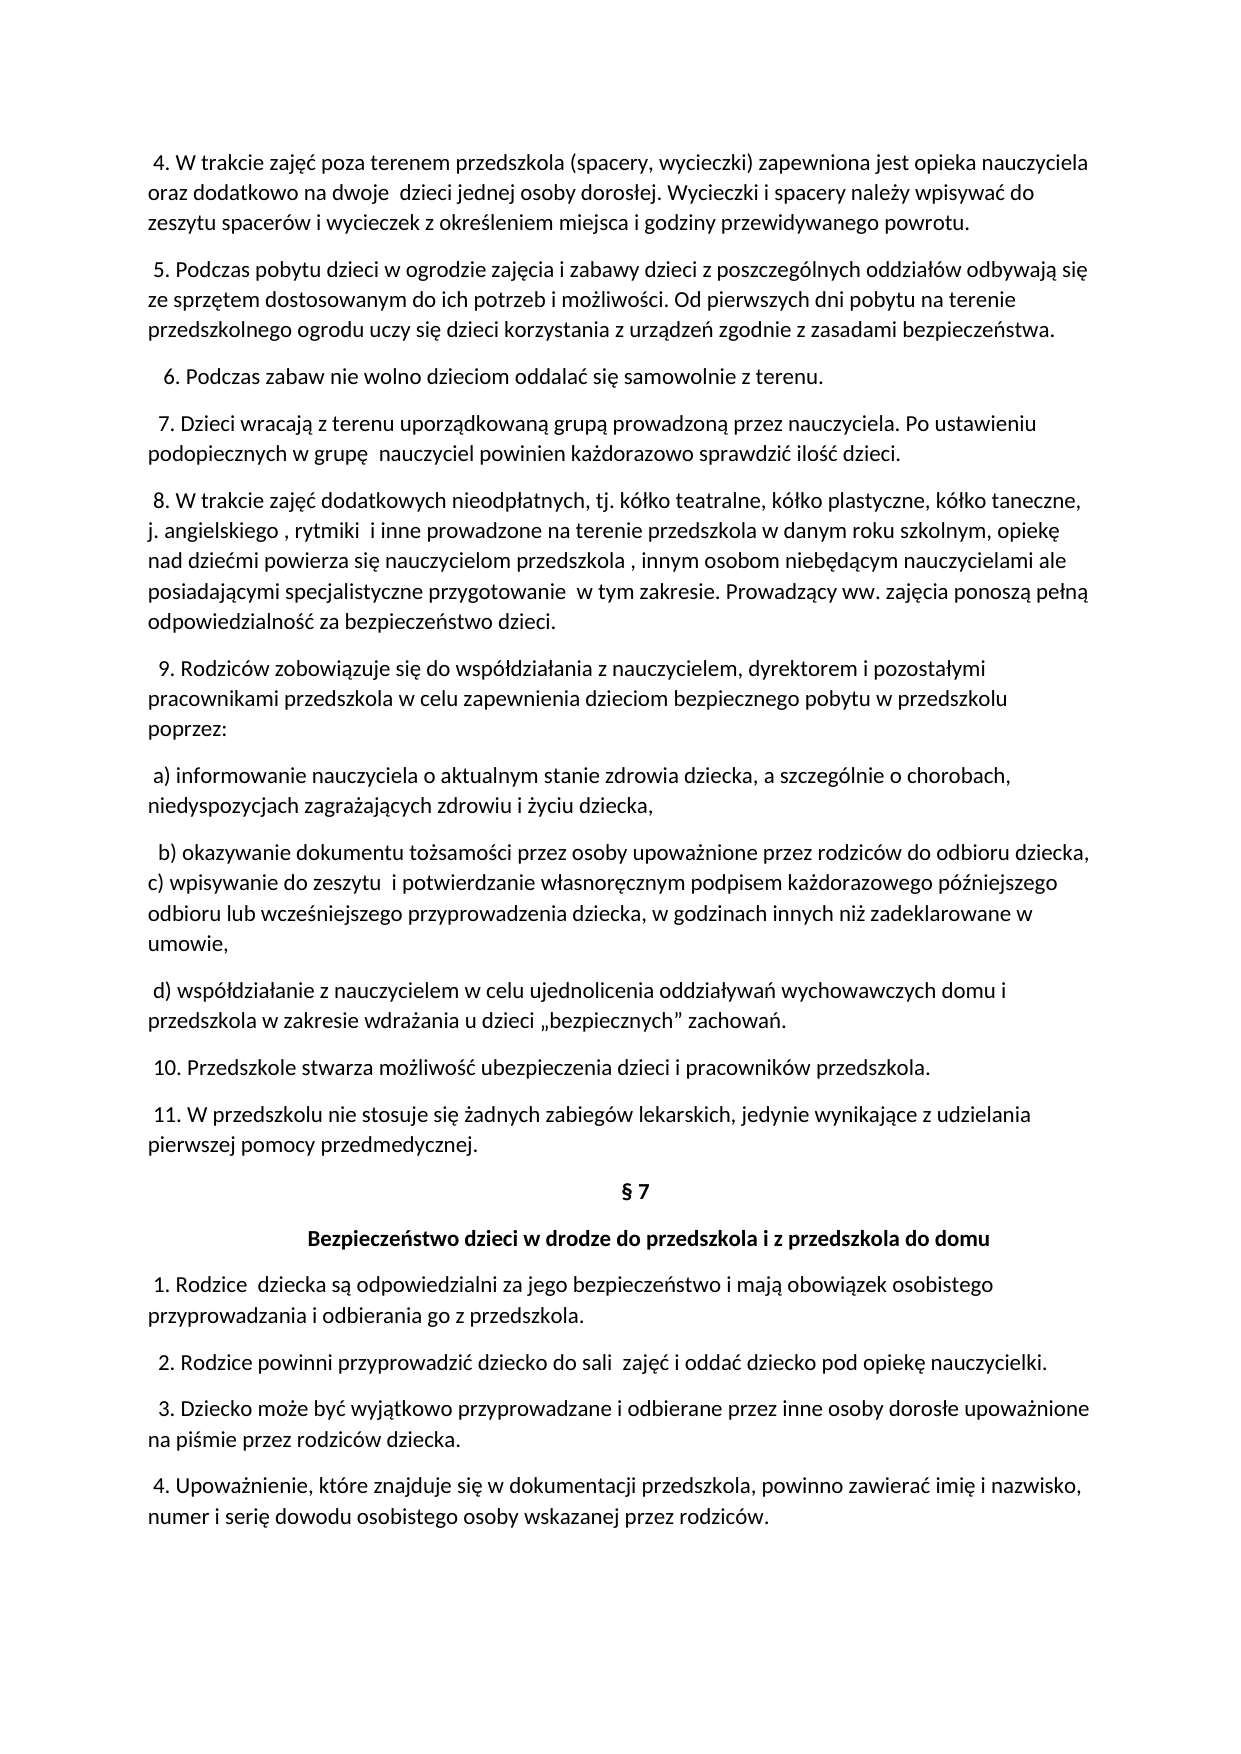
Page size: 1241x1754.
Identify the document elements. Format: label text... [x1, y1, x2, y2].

text § 7 [148, 1177, 1093, 1205]
text d) współdziałanie z nauczycielem w celu ujednolicenia oddziaływań wychowawczych domu i przedszkola w zakresie wdrażania u dzieci „bezpiecznych” zachowań. [148, 976, 1093, 1034]
text 11. W przedszkolu nie stosuje się żadnych zabiegów lekarskich, jedynie wynikające z udzielania pierwszej pomocy przedmedycznej. [148, 1100, 1093, 1158]
text Bezpieczeństwo dzieci w drodze do przedszkola i z przedszkola do domu [148, 1224, 1093, 1252]
text 4. W trakcie zajęć poza terenem przedszkola (spacery, wycieczki) zapewniona jest opieka nauczyciela oraz dodatkowo na dwoje dzieci jednej osoby dorosłej. Wycieczki i spacery należy wpisywać do zeszytu spacerów i wycieczek z określeniem miejsca i godziny przewidywanego powrotu. [148, 148, 1093, 236]
text 8. W trakcie zajęć dodatkowych nieodpłatnych, tj. kółko teatralne, kółko plastyczne, kółko taneczne, j. angielskiego , rytmiki i inne prowadzone na terenie przedszkola w danym roku szkolnym, opiekę nad dziećmi powierza się nauczycielom przedszkola , innym osobom niebędącym nauczycielami ale posiadającymi specjalistyczne przygotowanie w tym zakresie. Prowadzący ww. zajęcia ponoszą pełną odpowiedzialność za bezpieczeństwo dzieci. [148, 486, 1093, 635]
text 7. Dzieci wracają z terenu uporządkowaną grupą prowadzoną przez nauczyciela. Po ustawieniu podopiecznych w grupę nauczyciel powinien każdorazowo sprawdzić ilość dzieci. [148, 409, 1093, 467]
text b) okazywanie dokumentu tożsamości przez osoby upoważnione przez rodziców do odbioru dziecka, c) wpisywanie do zeszytu i potwierdzanie własnoręcznym podpisem każdorazowego późniejszego odbioru lub wcześniejszego przyprowadzenia dziecka, w godzinach innych niż zadeklarowane w umowie, [148, 838, 1093, 957]
text 1. Rodzice dziecka są odpowiedzialni za jego bezpieczeństwo i mają obowiązek osobistego przyprowadzania i odbierania go z przedszkola. [148, 1271, 1093, 1329]
text 4. Upoważnienie, które znajduje się w dokumentacji przedszkola, powinno zawierać imię i nazwisko, numer i serię dowodu osobistego osoby wskazanej przez rodziców. [148, 1472, 1093, 1530]
text 2. Rodzice powinni przyprowadzić dziecko do sali zajęć i oddać dziecko pod opiekę nauczycielki. [148, 1348, 1093, 1376]
text 9. Rodziców zobowiązuje się do współdziałania z nauczycielem, dyrektorem i pozostałymi pracownikami przedszkola w celu zapewnienia dzieciom bezpiecznego pobytu w przedszkolu poprzez: [148, 654, 1093, 742]
text a) informowanie nauczyciela o aktualnym stanie zdrowia dziecka, a szczególnie o chorobach, niedyspozycjach zagrażających zdrowiu i życiu dziecka, [148, 761, 1093, 819]
text 5. Podczas pobytu dzieci w ogrodzie zajęcia i zabawy dzieci z poszczególnych oddziałów odbywają się ze sprzętem dostosowanym do ich potrzeb i możliwości. Od pierwszych dni pobytu na terenie przedszkolnego ogrodu uczy się dzieci korzystania z urządzeń zgodnie z zasadami bezpieczeństwa. [148, 255, 1093, 343]
text 6. Podczas zabaw nie wolno dzieciom oddalać się samowolnie z terenu. [148, 362, 1093, 390]
text 10. Przedszkole stwarza możliwość ubezpieczenia dzieci i pracowników przedszkola. [148, 1053, 1093, 1081]
text 3. Dziecko może być wyjątkowo przyprowadzane i odbierane przez inne osoby dorosłe upoważnione na piśmie przez rodziców dziecka. [148, 1394, 1093, 1453]
